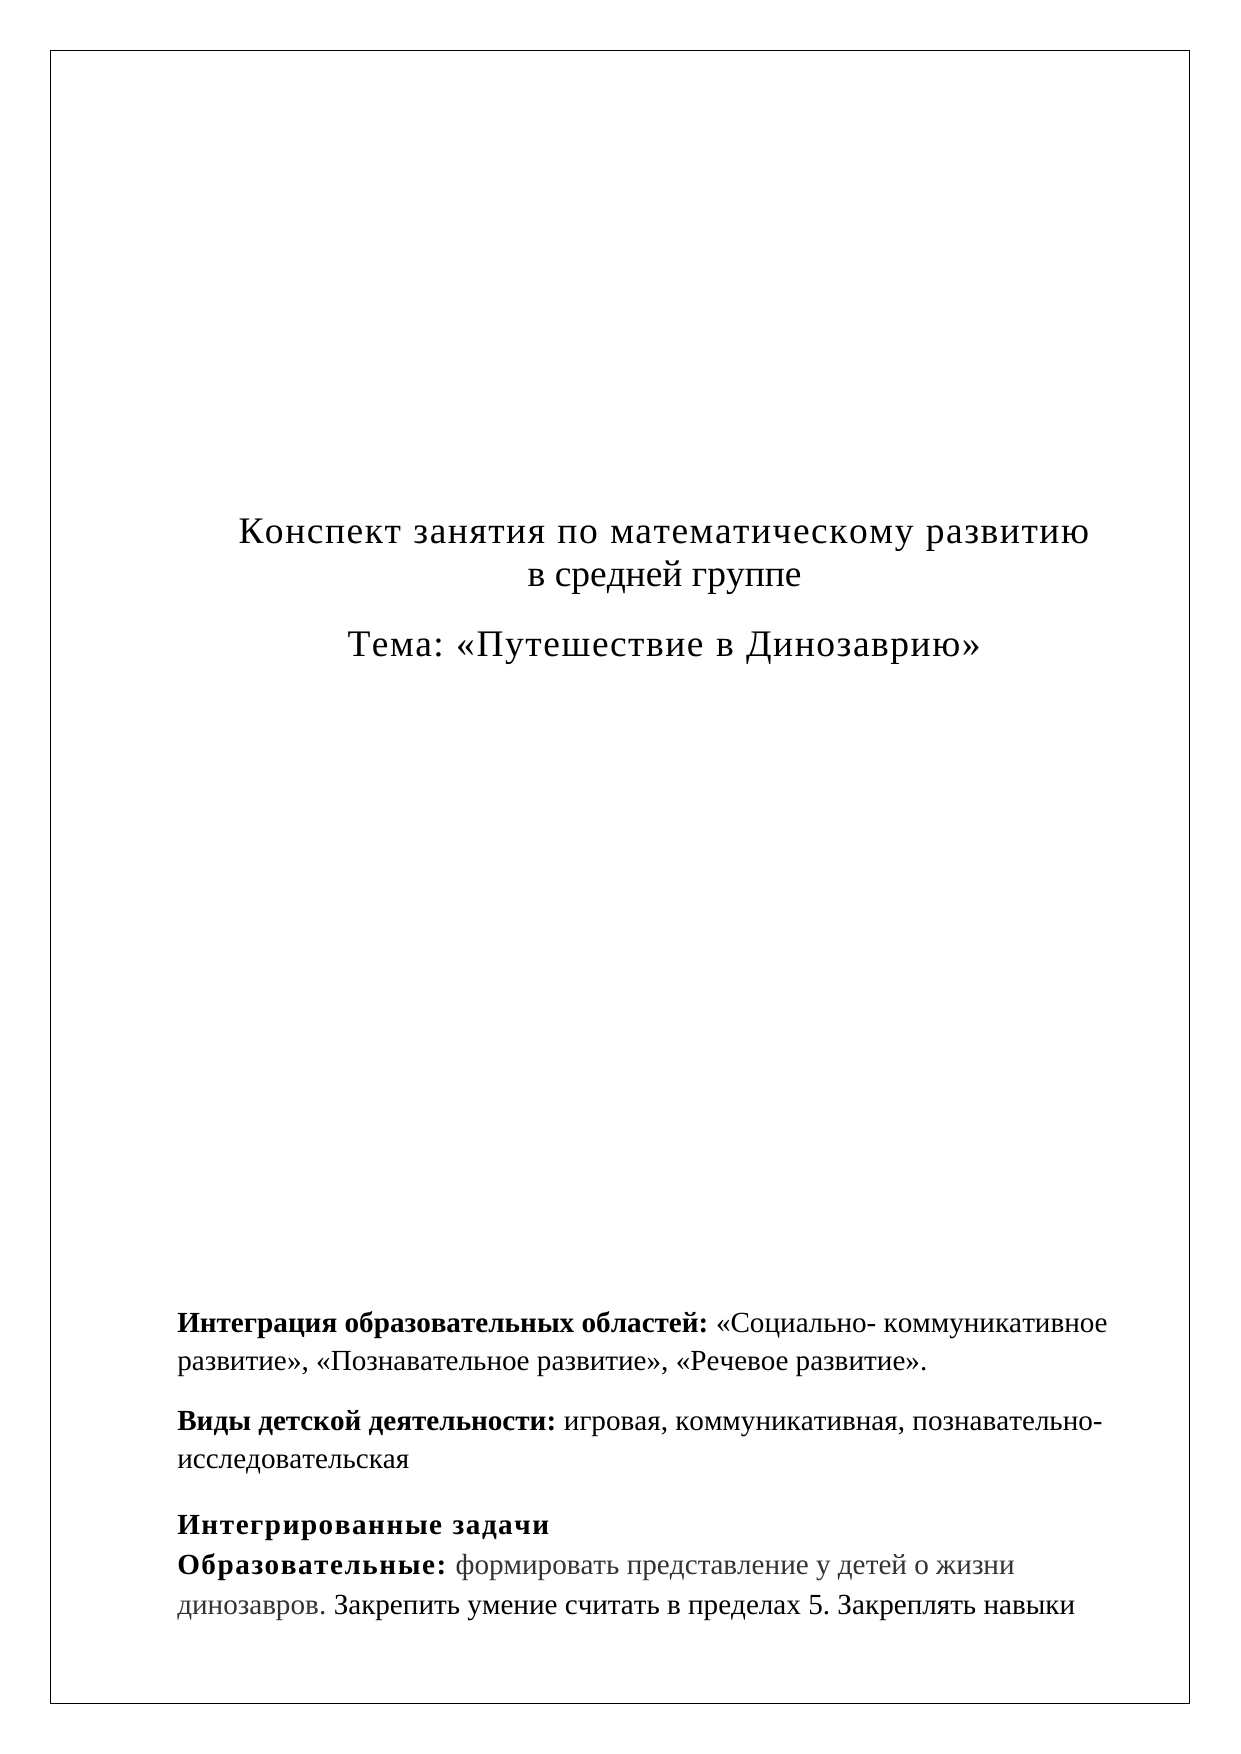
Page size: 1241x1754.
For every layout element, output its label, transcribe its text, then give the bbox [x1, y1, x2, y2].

text Интеграция образовательных областей: «Социально- коммуникативное развитие», «Познавательное развитие», «Речевое развитие». [177, 1305, 1152, 1377]
text в средней группе [177, 551, 1152, 594]
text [177, 1541, 1152, 1621]
subtitle Интегрированные задачи [177, 1501, 1152, 1541]
text Виды детской деятельности: игровая, коммуникативная, познавательно-исследовательская [177, 1403, 1152, 1475]
subtitle Тема: «Путешествие в Динозаврию» [177, 622, 1152, 665]
subtitle Конспект занятия по математическому развитию [177, 508, 1152, 551]
